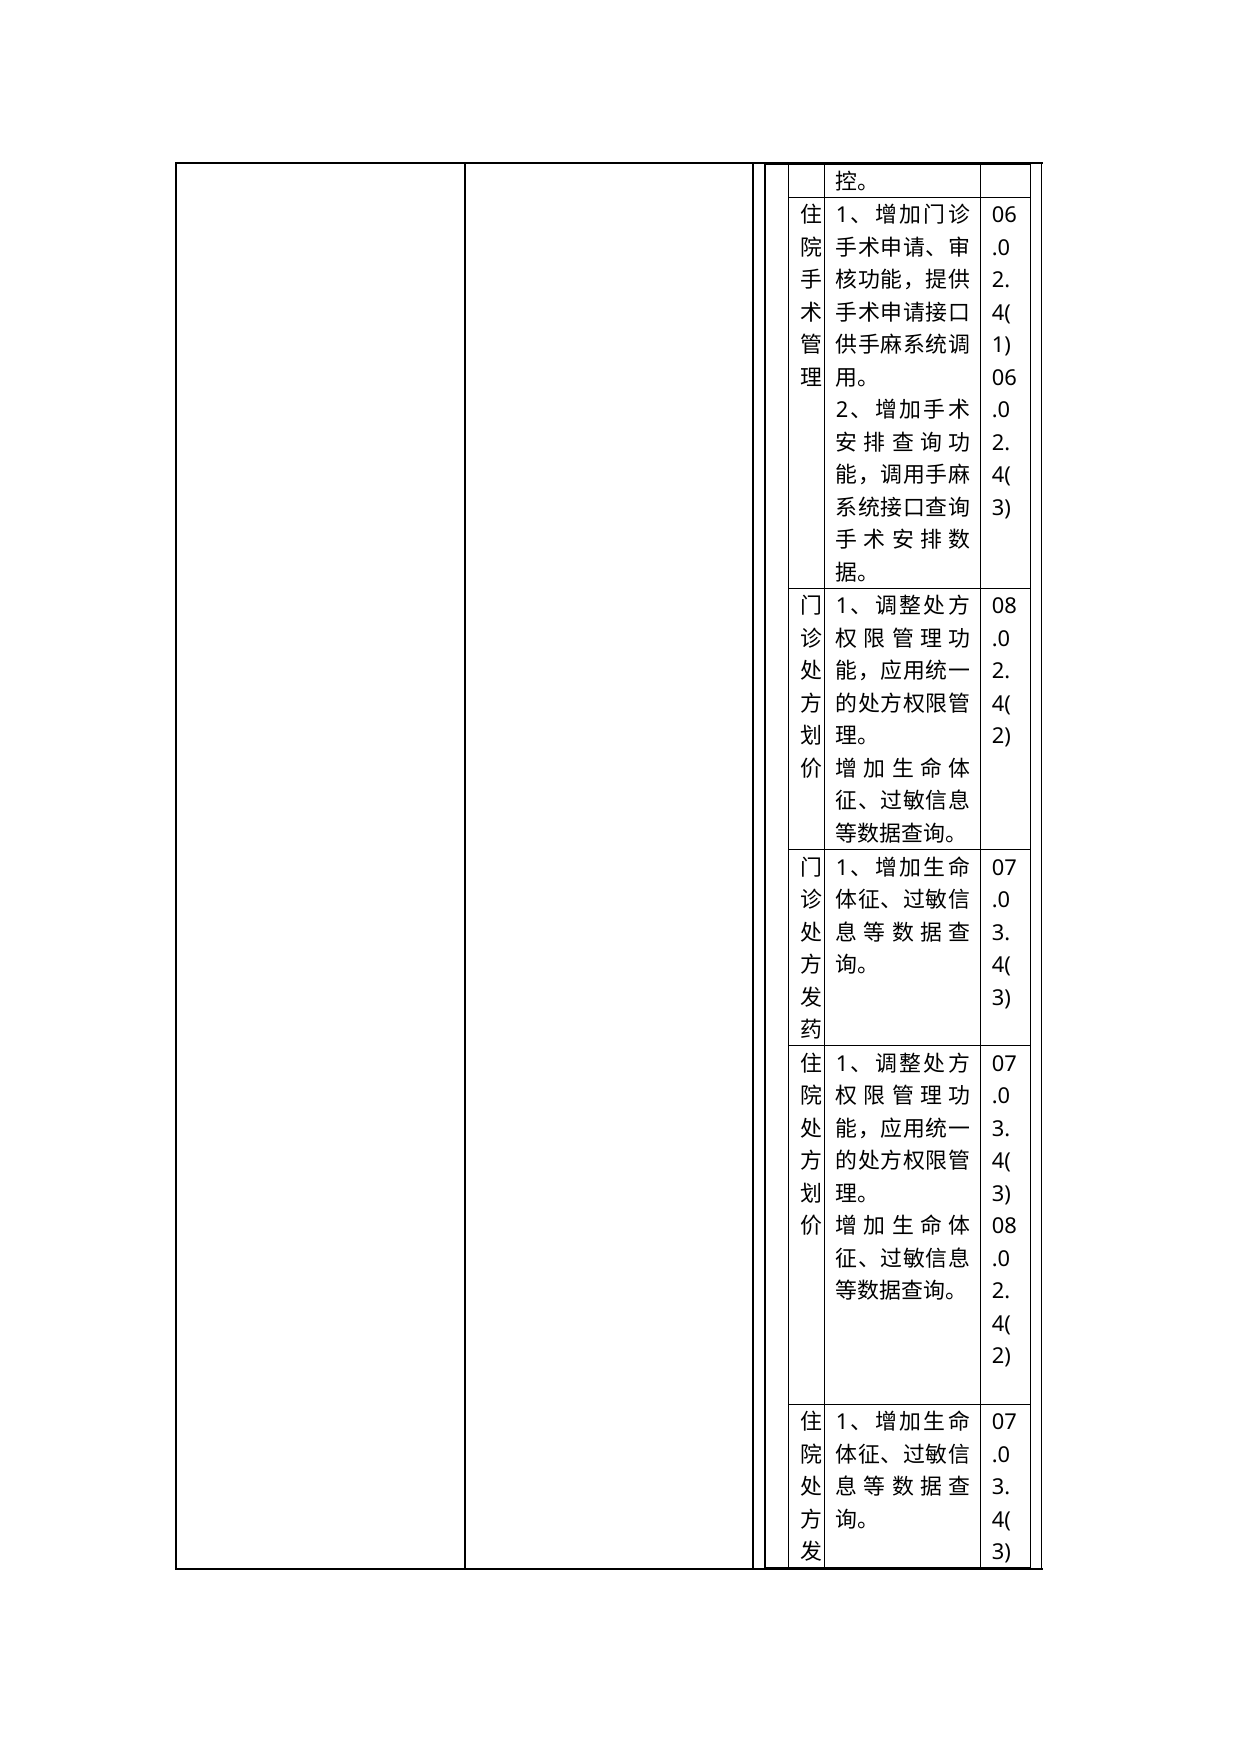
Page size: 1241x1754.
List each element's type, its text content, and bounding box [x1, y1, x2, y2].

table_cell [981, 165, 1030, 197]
table_cell 1 [177, 164, 464, 1568]
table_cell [825, 1405, 980, 1567]
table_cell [754, 164, 764, 1568]
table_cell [825, 165, 980, 197]
table_cell [466, 164, 752, 1568]
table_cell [766, 165, 788, 1567]
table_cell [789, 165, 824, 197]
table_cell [1031, 164, 1041, 1568]
